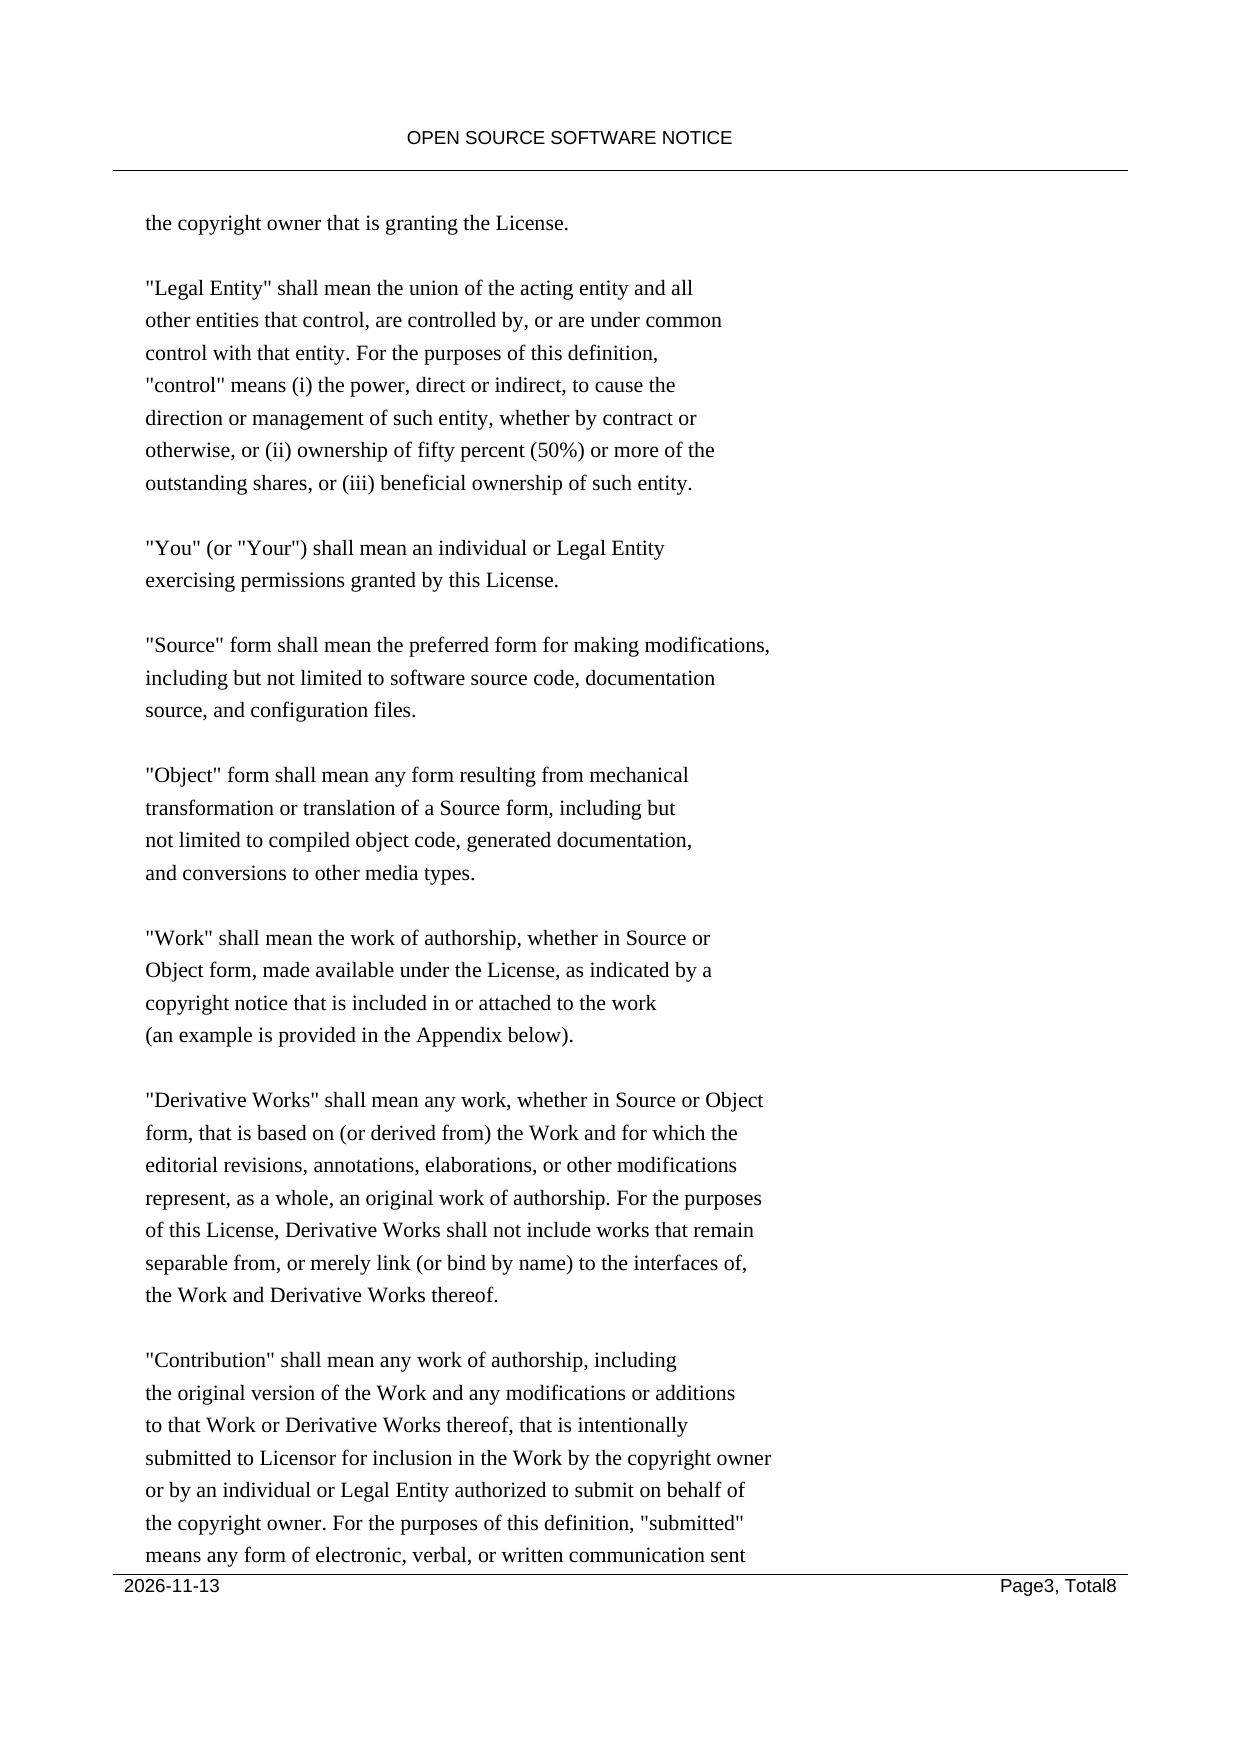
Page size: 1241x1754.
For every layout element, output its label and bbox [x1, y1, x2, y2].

text [112, 206, 1128, 1571]
